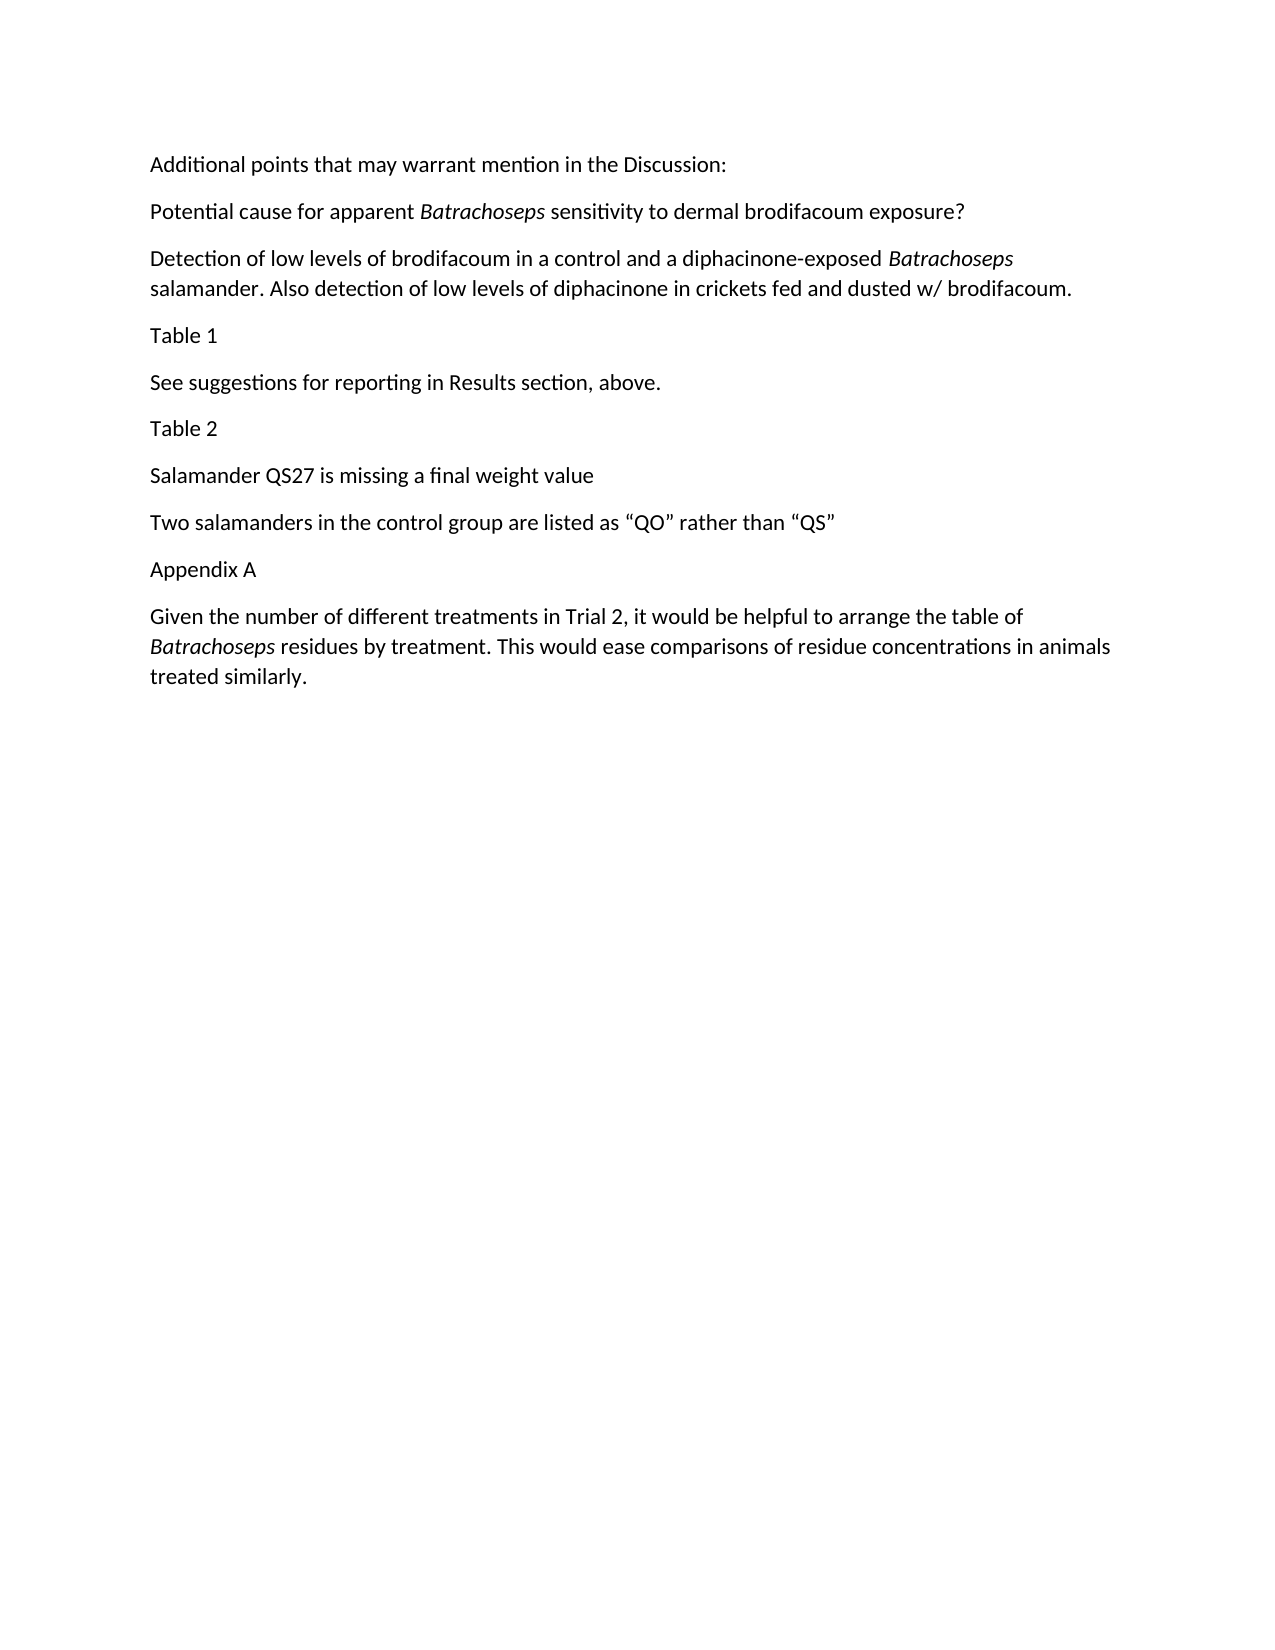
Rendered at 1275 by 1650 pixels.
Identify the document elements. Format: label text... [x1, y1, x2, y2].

text Additional points that may warrant mention in the Discussion: [150, 150, 1125, 178]
text Detection of low levels of brodifacoum in a control and a diphacinone-exposed Batrachoseps salamander. Also detection of low levels of diphacinone in crickets fed and dusted w/ brodifacoum. [150, 244, 1125, 302]
text Potential cause for apparent Batrachoseps sensitivity to dermal brodifacoum exposure? [150, 197, 1125, 225]
text Table 1 [150, 321, 1125, 349]
text Table 2 [150, 414, 1125, 443]
text Salamander QS27 is missing a final weight value [150, 461, 1125, 489]
text See suggestions for reporting in Results section, above. [150, 368, 1125, 396]
text Appendix A [150, 555, 1125, 583]
text Two salamanders in the control group are listed as “QO” rather than “QS” [150, 508, 1125, 536]
text Given the number of different treatments in Trial 2, it would be helpful to arrange the table of Batrachoseps residues by treatment. This would ease comparisons of residue concentrations in animals treated similarly. [150, 602, 1125, 691]
